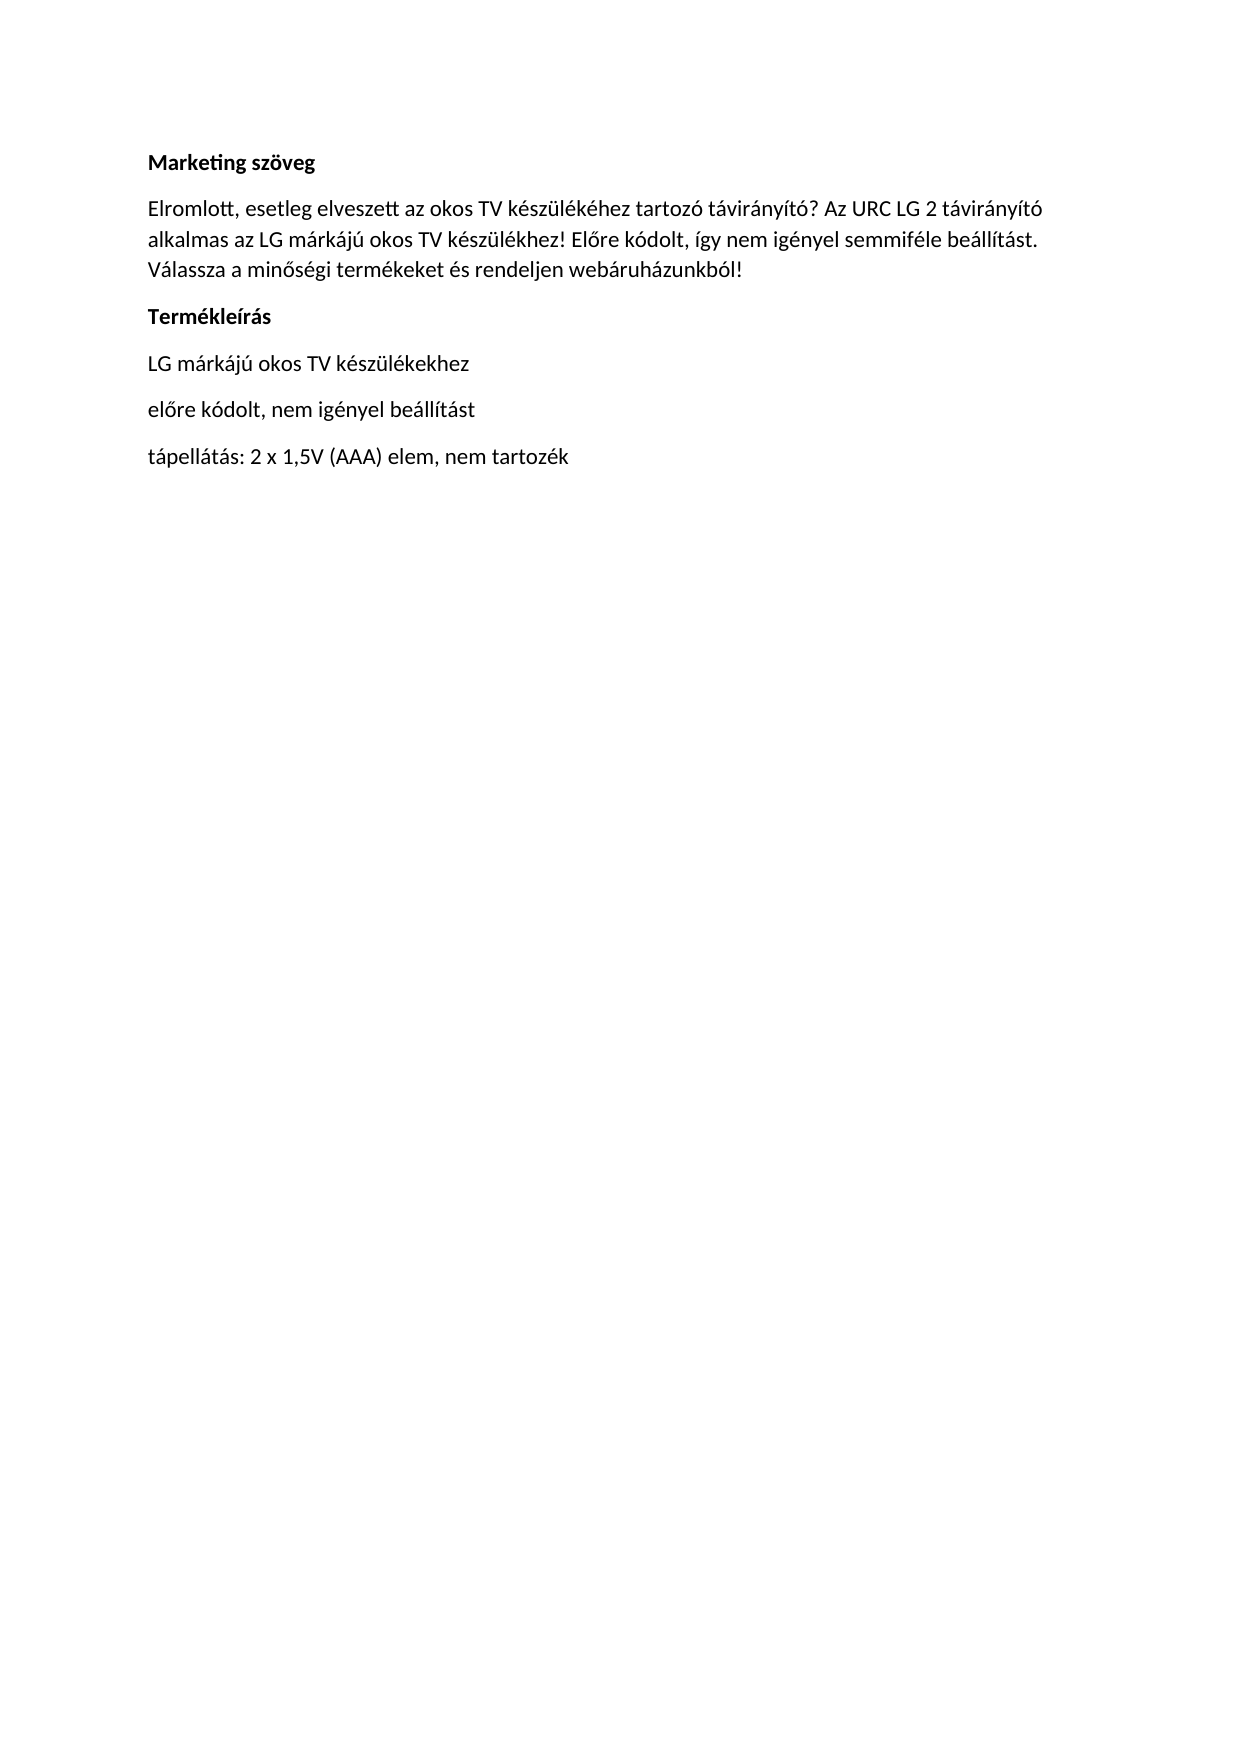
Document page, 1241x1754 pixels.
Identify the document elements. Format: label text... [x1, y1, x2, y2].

text LG márkájú okos TV készülékekhez [148, 349, 1093, 377]
text Termékleírás [148, 302, 1093, 330]
text Marketing szöveg [148, 148, 1093, 176]
text Elromlott, esetleg elveszett az okos TV készülékéhez tartozó távirányító? Az URC LG 2 távirányító alkalmas az LG márkájú okos TV készülékhez! Előre kódolt, így nem igényel semmiféle beállítást. Válassza a minőségi termékeket és rendeljen webáruházunkból! [148, 194, 1093, 283]
text tápellátás: 2 x 1,5V (AAA) elem, nem tartozék [148, 442, 1093, 470]
text előre kódolt, nem igényel beállítást [148, 396, 1093, 423]
